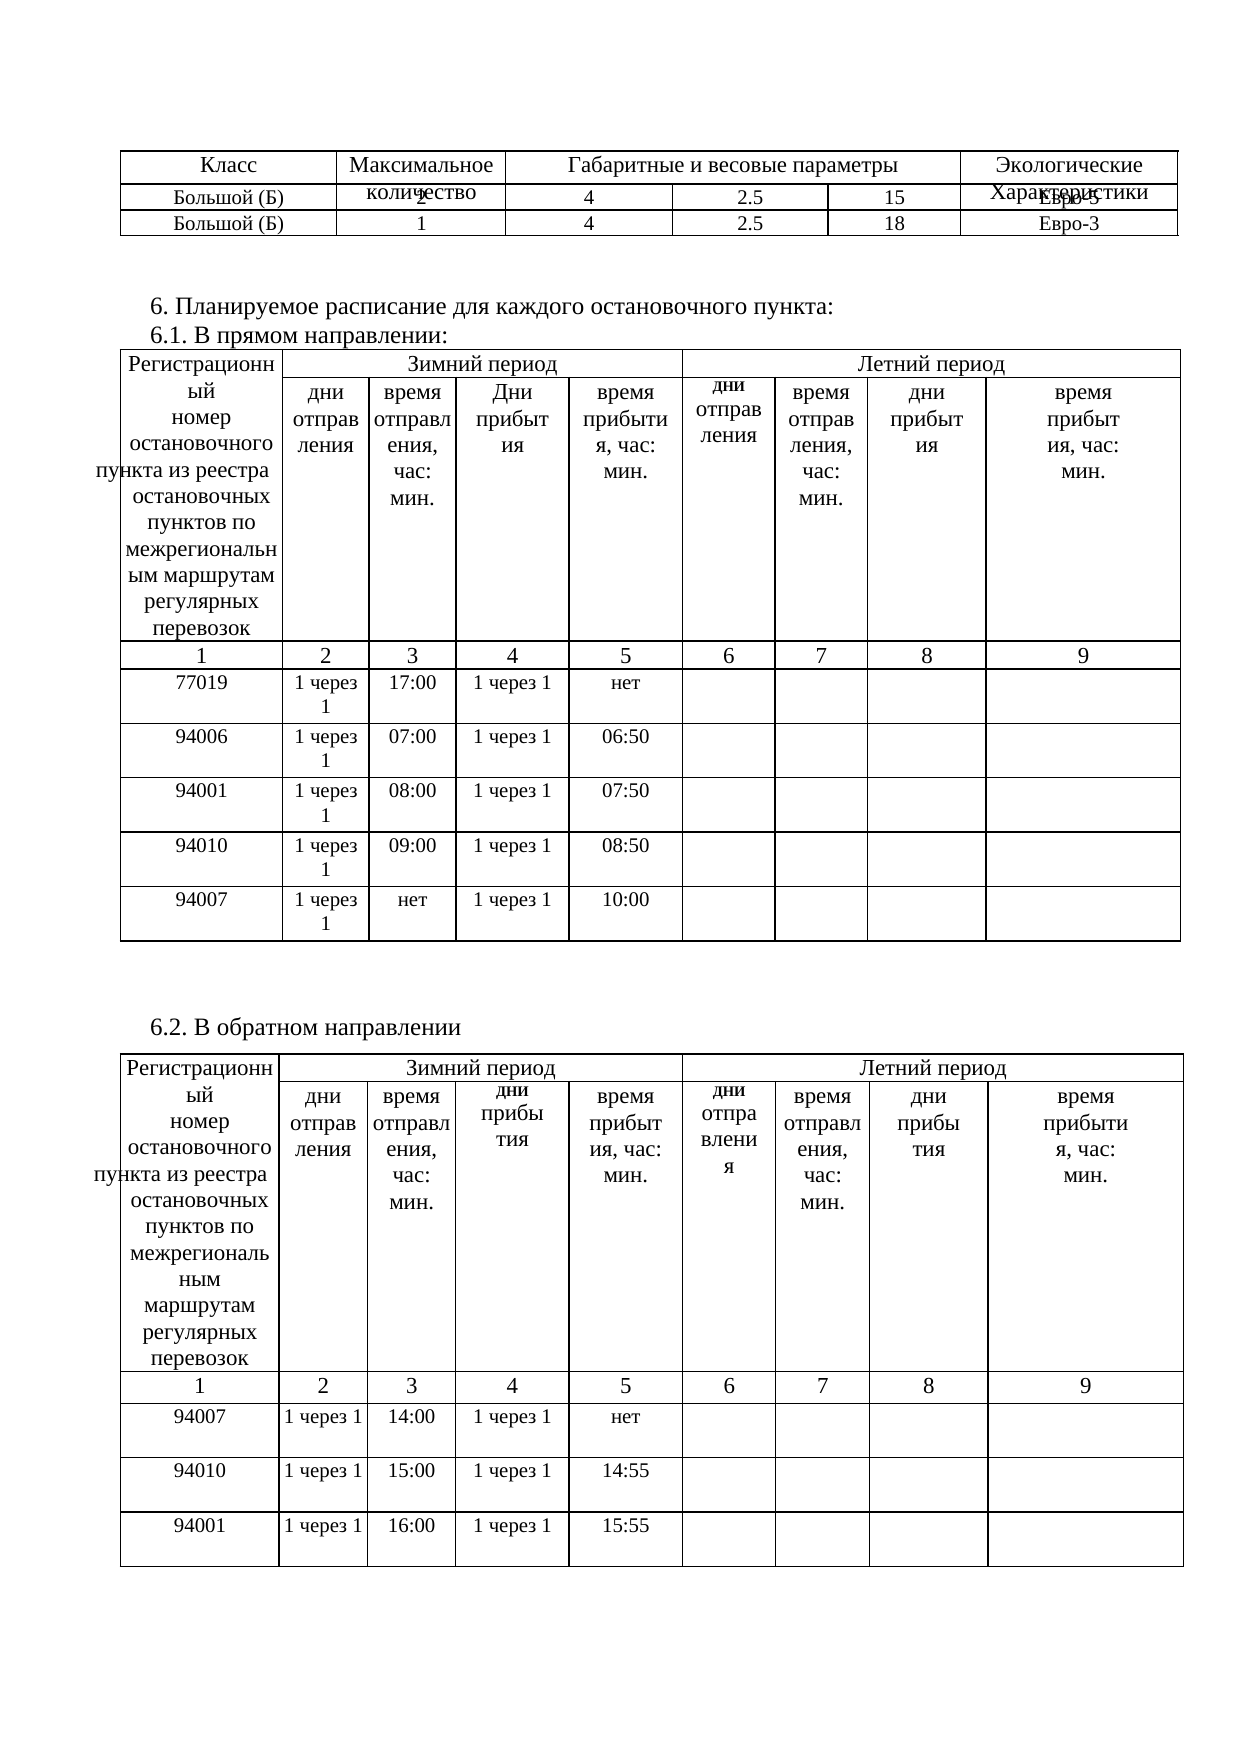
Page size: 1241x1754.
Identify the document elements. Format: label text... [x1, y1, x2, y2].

table_cell 08:50 [570, 833, 682, 886]
table_cell 6 [683, 642, 774, 668]
table_cell 5 [570, 642, 682, 668]
table_cell дни отправ ления [280, 1082, 367, 1371]
table_cell 07:50 [570, 778, 682, 831]
table_cell 77019 [121, 670, 282, 722]
table_cell время прибыти я, час: мин. [989, 1082, 1183, 1371]
table_cell 1 через 1 [457, 833, 568, 886]
table_cell время прибыти я, час: мин. [570, 378, 682, 640]
table_cell 4 [506, 211, 672, 234]
table_header Габаритные и весовые параметры [506, 152, 960, 183]
table_cell 94010 [121, 1458, 278, 1511]
table_cell 09:00 [370, 833, 455, 886]
table_cell время отправ ления, час: мин. [776, 378, 867, 640]
table_cell 17:00 [370, 670, 455, 722]
table_cell 3 [368, 1372, 455, 1402]
table_cell [683, 1458, 775, 1511]
table_cell 15:55 [570, 1513, 682, 1566]
table_cell [683, 778, 774, 831]
table_cell [776, 1458, 869, 1511]
table_cell 3 [370, 642, 455, 668]
table_cell нет [570, 1404, 682, 1457]
table_cell 94007 [121, 887, 282, 940]
table_cell Большой (Б) [121, 211, 336, 234]
table_cell 7 [776, 1372, 869, 1402]
table_cell [987, 724, 1180, 777]
table_cell 1 [121, 1372, 278, 1402]
table_cell [868, 778, 985, 831]
table_cell ДНИ отпра влени я [683, 1082, 775, 1371]
table_cell нет [570, 670, 682, 722]
table_cell 2 [280, 1372, 367, 1402]
table_cell 16:00 [368, 1513, 455, 1566]
table_cell 9 [989, 1372, 1183, 1402]
table_cell 1 через 1 [456, 1513, 568, 1566]
table_cell [987, 833, 1180, 886]
table_cell [776, 778, 867, 831]
text 6.1. В прямом направлении: [150, 320, 1090, 349]
table_cell 94001 [121, 1513, 278, 1566]
table_cell ДНИ прибы тия [456, 1082, 568, 1371]
table_cell 94006 [121, 724, 282, 777]
table_cell 1 через 1 [283, 778, 368, 831]
table_header Экологические Характеристики [961, 152, 1177, 183]
table_cell [683, 1404, 775, 1457]
table_cell [989, 1458, 1183, 1511]
table_cell 15 [829, 185, 960, 209]
table_cell 1 через 1 [457, 670, 568, 722]
table_cell дни прибыт ия [868, 378, 985, 640]
table_cell 1 через 1 [280, 1458, 367, 1511]
table_cell 94007 [121, 1404, 278, 1457]
table_header Максимальное количество [337, 152, 505, 183]
table_cell [987, 778, 1180, 831]
table_cell 2 [337, 185, 505, 209]
table_cell 94010 [121, 833, 282, 886]
table_cell 7 [776, 642, 867, 668]
table_cell 9 [987, 642, 1180, 668]
table_cell 2 [283, 642, 368, 668]
table_header Регистрационный номер остановочного пункта из реестра остановочных пунктов по межрегиональным маршрутам регулярных перевозок [121, 350, 282, 640]
table_cell нет [370, 887, 455, 940]
table_header Класс [121, 152, 336, 183]
table_header Зимний период [283, 350, 682, 377]
table_cell ДНИ отправ ления [683, 378, 774, 640]
table_cell [683, 724, 774, 777]
table_cell 1 через 1 [283, 724, 368, 777]
table_cell 1 через 1 [280, 1513, 367, 1566]
table_cell 1 через 1 [457, 887, 568, 940]
table_cell 14:00 [368, 1404, 455, 1457]
table_cell [776, 833, 867, 886]
table_cell [776, 1513, 869, 1566]
table_cell [683, 1513, 775, 1566]
table_cell время отправл ения, час: мин. [776, 1082, 869, 1371]
table_cell [868, 833, 985, 886]
table_cell Большой (Б) [121, 185, 336, 209]
table_cell 07:00 [370, 724, 455, 777]
table_cell 1 через 1 [283, 670, 368, 722]
table_cell [868, 670, 985, 722]
table_cell [870, 1458, 987, 1511]
table_cell [989, 1513, 1183, 1566]
table_cell 06:50 [570, 724, 682, 777]
table_cell 14:55 [570, 1458, 682, 1511]
table_cell 1 через 1 [457, 778, 568, 831]
text 6.2. В обратном направлении [150, 1012, 1090, 1040]
table_cell [868, 724, 985, 777]
table_cell [776, 670, 867, 722]
table_cell время прибыт ия, час: мин. [987, 378, 1180, 640]
table_cell 1 через 1 [456, 1404, 568, 1457]
table_cell время отправл ения, час: мин. [370, 378, 455, 640]
table_cell 1 через 1 [280, 1404, 367, 1457]
table_cell [776, 887, 867, 940]
table_cell дни отправ ления [283, 378, 368, 640]
table_cell [683, 670, 774, 722]
table_cell 1 через 1 [283, 833, 368, 886]
table_cell 1 [121, 642, 282, 668]
table_cell 8 [868, 642, 985, 668]
table_cell [776, 1404, 869, 1457]
table_cell 8 [870, 1372, 987, 1402]
table_cell 5 [570, 1372, 682, 1402]
table_cell 1 через 1 [457, 724, 568, 777]
table_cell 4 [457, 642, 568, 668]
table_cell 18 [829, 211, 960, 234]
table_cell [868, 887, 985, 940]
table_cell 4 [506, 185, 672, 209]
table_cell дни прибы тия [870, 1082, 987, 1371]
table_cell [776, 724, 867, 777]
table_cell 2.5 [673, 185, 827, 209]
table_cell 1 через 1 [456, 1458, 568, 1511]
table_cell 1 [337, 211, 505, 234]
table_cell Евро-3 [961, 211, 1177, 234]
table_cell [870, 1404, 987, 1457]
table_cell [870, 1513, 987, 1566]
table_cell [987, 670, 1180, 722]
table_header Летний период [683, 1055, 1183, 1081]
table_cell 94001 [121, 778, 282, 831]
table_cell Дни прибыт ия [457, 378, 568, 640]
table_cell 4 [456, 1372, 568, 1402]
table_cell [989, 1404, 1183, 1457]
table_cell [987, 887, 1180, 940]
table_header Зимний период [280, 1055, 682, 1081]
table_cell [683, 887, 774, 940]
table_cell время прибыт ия, час: мин. [570, 1082, 682, 1371]
table_cell 2.5 [673, 211, 827, 234]
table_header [121, 1055, 278, 1371]
table_cell 08:00 [370, 778, 455, 831]
table_cell [683, 833, 774, 886]
text 6. Планируемое расписание для каждого остановочного пункта: [150, 291, 1090, 320]
table_cell 10:00 [570, 887, 682, 940]
table_cell 15:00 [368, 1458, 455, 1511]
table_cell Евро-5 [961, 185, 1177, 209]
table_cell 6 [683, 1372, 775, 1402]
table_cell время отправл ения, час: мин. [368, 1082, 455, 1371]
table_cell 1 через 1 [283, 887, 368, 940]
table_header Летний период [683, 350, 1180, 377]
